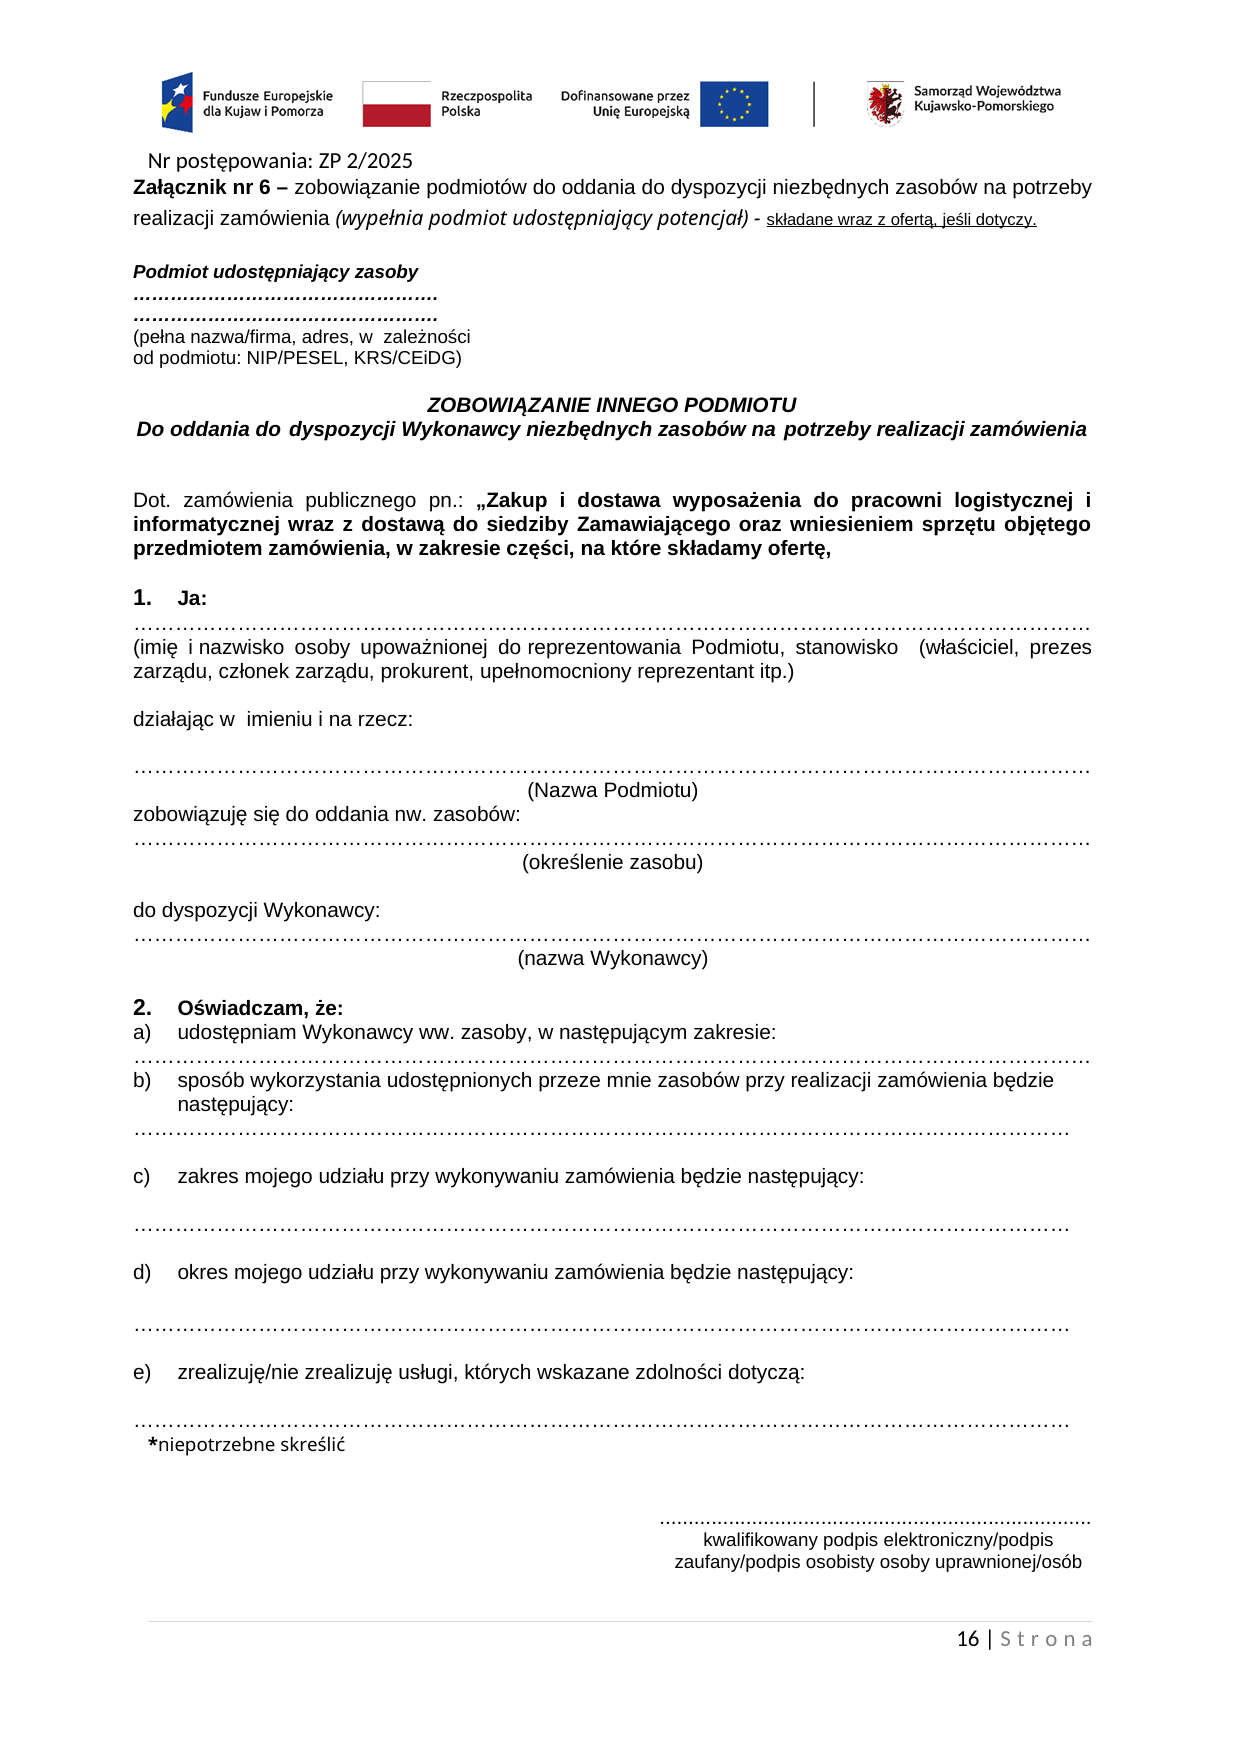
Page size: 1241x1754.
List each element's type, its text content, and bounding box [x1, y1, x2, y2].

text Podmiot udostępniający zasoby [133, 261, 1093, 282]
text …………………………………………. [133, 282, 1093, 304]
text ………………………………………………………………………………………………………………………… [133, 826, 1093, 850]
text Załącznik nr 6 – zobowiązanie podmiotów do oddania do dyspozycji niezbędnych zasobów na potrzeby realizacji zamówienia (wypełnia podmiot udostępniający potencjał) - składane wraz z ofertą, jeśli dotyczy. [133, 174, 1093, 231]
text (Nazwa Podmiotu) [133, 778, 1093, 802]
text ……………………………………………………………………………………………………………………… [133, 1408, 1093, 1432]
text Do oddania do dyspozycji Wykonawcy niezbędnych zasobów na potrzeby realizacji zamówienia [133, 416, 1093, 440]
text (imię i nazwisko osoby upoważnionej do reprezentowania Podmiotu, stanowisko (właściciel, prezes zarządu, członek zarządu, prokurent, upełnomocniony reprezentant itp.) [133, 634, 1093, 682]
list zakres mojego udziału przy wykonywaniu zamówienia będzie następujący: [133, 1164, 1093, 1188]
text …………………………………………. [133, 304, 1093, 325]
picture [147, 59, 1092, 147]
list Oświadczam, że: [133, 994, 1093, 1020]
list okres mojego udziału przy wykonywaniu zamówienia będzie następujący: [133, 1260, 1093, 1284]
text działając w imieniu i na rzecz: [133, 706, 1093, 730]
text ……………………………………………………………………………………………………………………… [133, 1212, 1093, 1236]
text ........................................................................... [148, 1505, 1093, 1529]
text ZOBOWIĄZANIE INNEGO PODMIOTU [133, 392, 1093, 416]
text zobowiązuję się do oddania nw. zasobów: [133, 802, 1093, 826]
text (określenie zasobu) [133, 850, 1093, 874]
list sposób wykorzystania udostępnionych przeze mnie zasobów przy realizacji zamówienia będzie następujący: [133, 1068, 1093, 1116]
list Ja: [133, 584, 1093, 611]
text ………………………………………………………………………………………………………………………… [133, 922, 1093, 946]
text (nazwa Wykonawcy) [133, 946, 1093, 970]
text do dyspozycji Wykonawcy: [133, 898, 1093, 922]
text ……………………………………………………………………………………………………………………… [133, 1116, 1093, 1140]
text (pełna nazwa/firma, adres, w zależności [133, 325, 1093, 347]
text ………………………………………………………………………………………………………………………… [133, 611, 1093, 634]
text ………………………………………………………………………………………………………………………… [133, 754, 1093, 778]
text *niepotrzebne skreślić [148, 1432, 1093, 1457]
text ……………………………………………………………………………………………………………………… [133, 1312, 1093, 1336]
list zrealizuję/nie zrealizuję usługi, których wskazane zdolności dotyczą: [133, 1360, 1093, 1384]
text od podmiotu: NIP/PESEL, KRS/CEiDG) [133, 347, 1093, 368]
text ………………………………………………………………………………………………………………………… [133, 1044, 1093, 1068]
list udostępniam Wykonawcy ww. zasoby, w następującym zakresie: [133, 1020, 1093, 1044]
text Dot. zamówienia publicznego pn.: „Zakup i dostawa wyposażenia do pracowni logistycznej i informatycznej wraz z dostawą do siedziby Zamawiającego oraz wniesieniem sprzętu objętego przedmiotem zamówienia, w zakresie części, na które składamy ofertę, [133, 488, 1093, 560]
